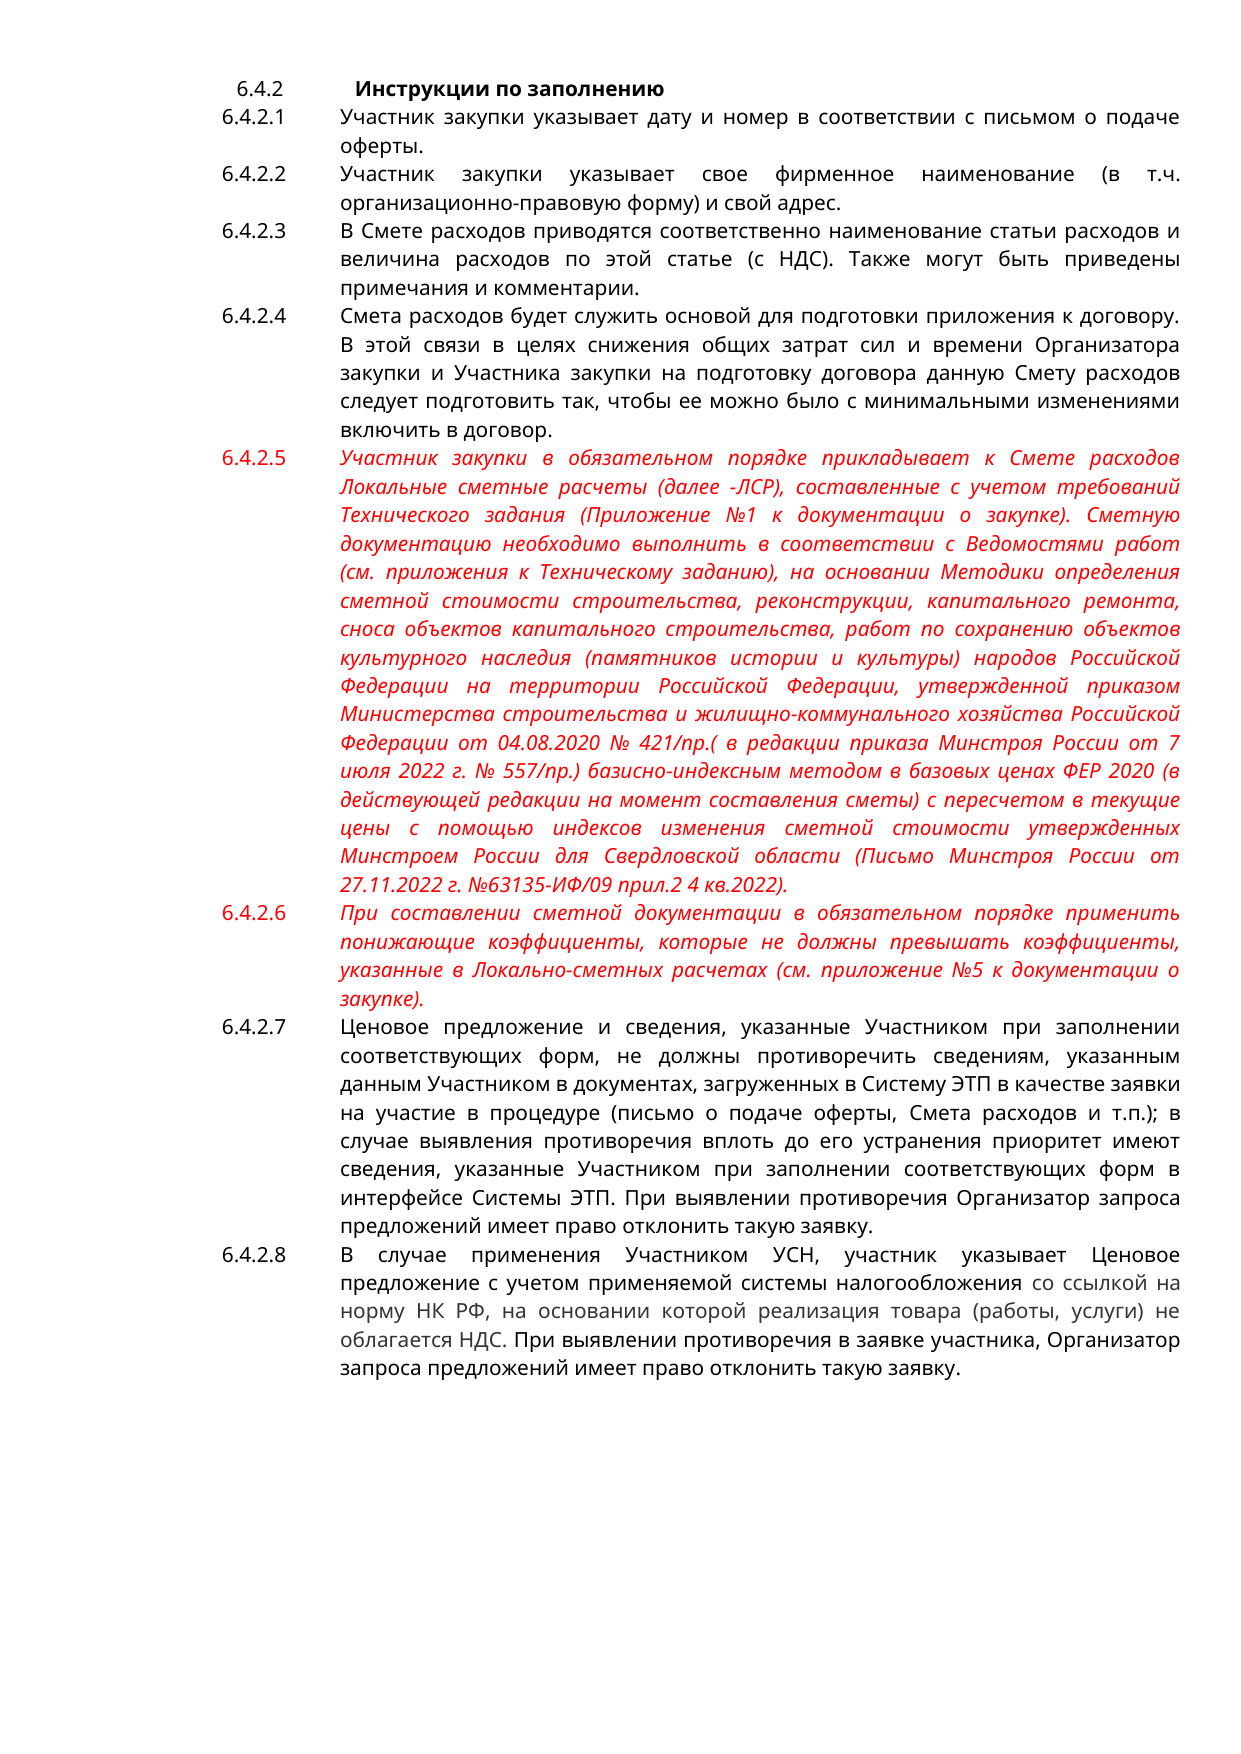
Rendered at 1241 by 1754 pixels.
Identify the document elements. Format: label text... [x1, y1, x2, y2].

list Смета расходов будет служить основой для подготовки приложения к договору. В этой связи в целях снижения общих затрат сил и времени Организатора закупки и Участника закупки на подготовку договора данную Смету расходов следует подготовить так, чтобы ее можно было с минимальными изменениями включить в договор. [222, 301, 1181, 443]
list Участник закупки в обязательном порядке прикладывает к Смете расходов Локальные сметные расчеты (далее -ЛСР), составленные с учетом требований Технического задания (Приложение №1 к документации о закупке). Сметную документацию необходимо выполнить в соответствии с Ведомостями работ (см. приложения к Техническому заданию), на основании Методики определения сметной стоимости строительства, реконструкции, капитального ремонта, сноса объектов капитального строительства, работ по сохранению объектов культурного наследия (памятников истории и культуры) народов Российской Федерации на территории Российской Федерации, утвержденной приказом Министерства строительства и жилищно-коммунального хозяйства Российской Федерации от 04.08.2020 № 421/пр.( в редакции приказа Минстроя России от 7 июля 2022 г. № 557/пр.) базисно-индексным методом в базовых ценах ФЕР 2020 (в действующей редакции на момент составления сметы) с пересчетом в текущие цены с помощью индексов изменения сметной стоимости утвержденных Минстроем России для Свердловской области (Письмо Минстроя России от 27.11.2022 г. №63135-ИФ/09 прил.2 4 кв.2022). [222, 443, 1181, 898]
list В Смете расходов приводятся соответственно наименование статьи расходов и величина расходов по этой статье (с НДС). Также могут быть приведены примечания и комментарии. [222, 216, 1181, 301]
list Инструкции по заполнению [236, 74, 1181, 102]
list В случае применения Участником УСН, участник указывает Ценовое предложение с учетом применяемой системы налогообложения со ссылкой на норму НК РФ, на основании которой реализация товара (работы, услуги) не облагается НДС. При выявлении противоречия в заявке участника, Организатор запроса предложений имеет право отклонить такую заявку. [222, 1240, 1181, 1382]
list Участник закупки указывает дату и номер в соответствии с письмом о подаче оферты. [222, 102, 1181, 159]
list При составлении сметной документации в обязательном порядке применить понижающие коэффициенты, которые не должны превышать коэффициенты, указанные в Локально-сметных расчетах (см. приложение №5 к документации о закупке). [222, 898, 1181, 1012]
list Участник закупки указывает свое фирменное наименование (в т.ч. организационно-правовую форму) и свой адрес. [222, 159, 1181, 216]
list Ценовое предложение и сведения, указанные Участником при заполнении соответствующих форм, не должны противоречить сведениям, указанным данным Участником в документах, загруженных в Систему ЭТП в качестве заявки на участие в процедуре (письмо о подаче оферты, Смета расходов и т.п.); в случае выявления противоречия вплоть до его устранения приоритет имеют сведения, указанные Участником при заполнении соответствующих форм в интерфейсе Системы ЭТП. При выявлении противоречия Организатор запроса предложений имеет право отклонить такую заявку. [222, 1012, 1181, 1240]
